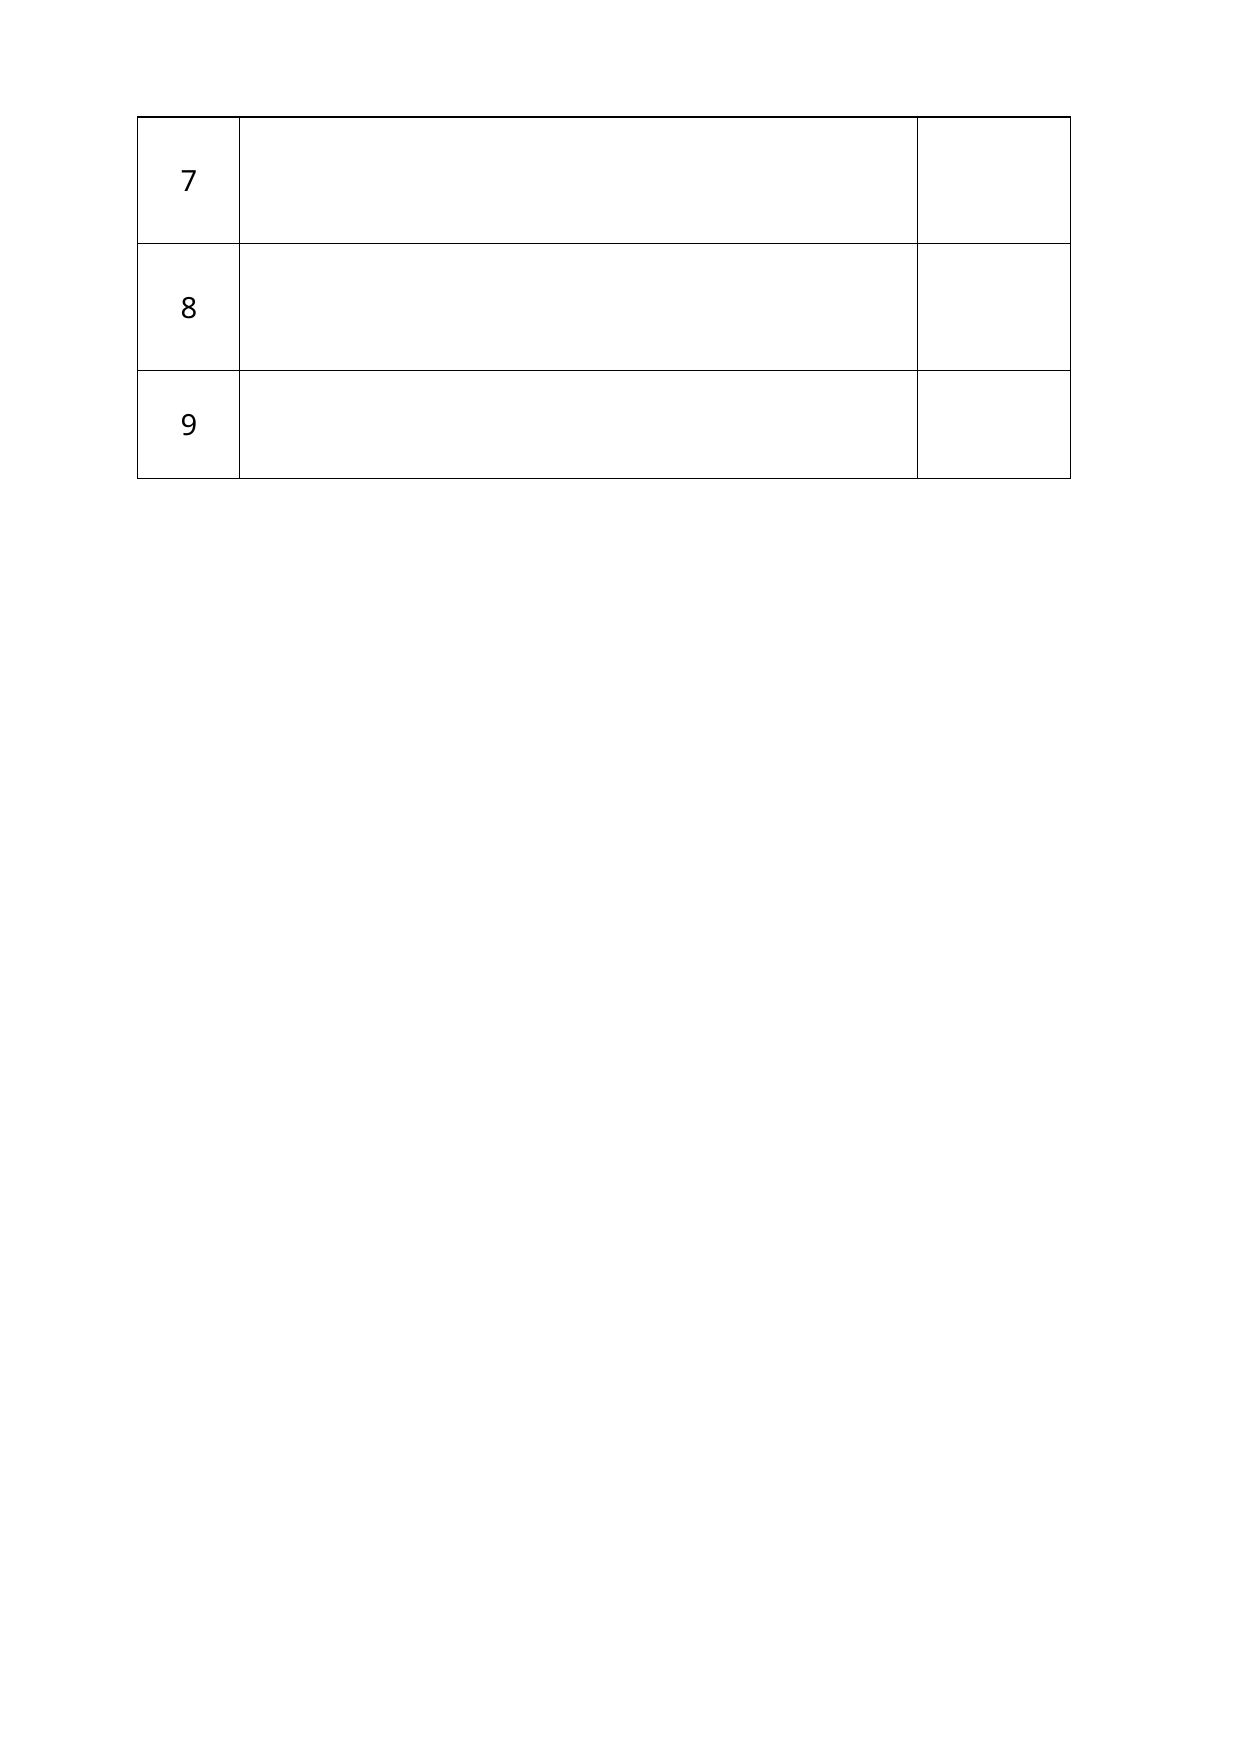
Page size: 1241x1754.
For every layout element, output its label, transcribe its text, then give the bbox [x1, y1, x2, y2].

table_cell [240, 118, 917, 243]
table_cell [240, 244, 917, 370]
table_cell 8 [138, 244, 239, 370]
table_cell [918, 118, 1070, 243]
table_cell 7 [138, 118, 239, 243]
table_cell [918, 244, 1070, 370]
table_cell [918, 371, 1070, 478]
table_cell 9 [138, 371, 239, 478]
table_cell [240, 371, 917, 478]
